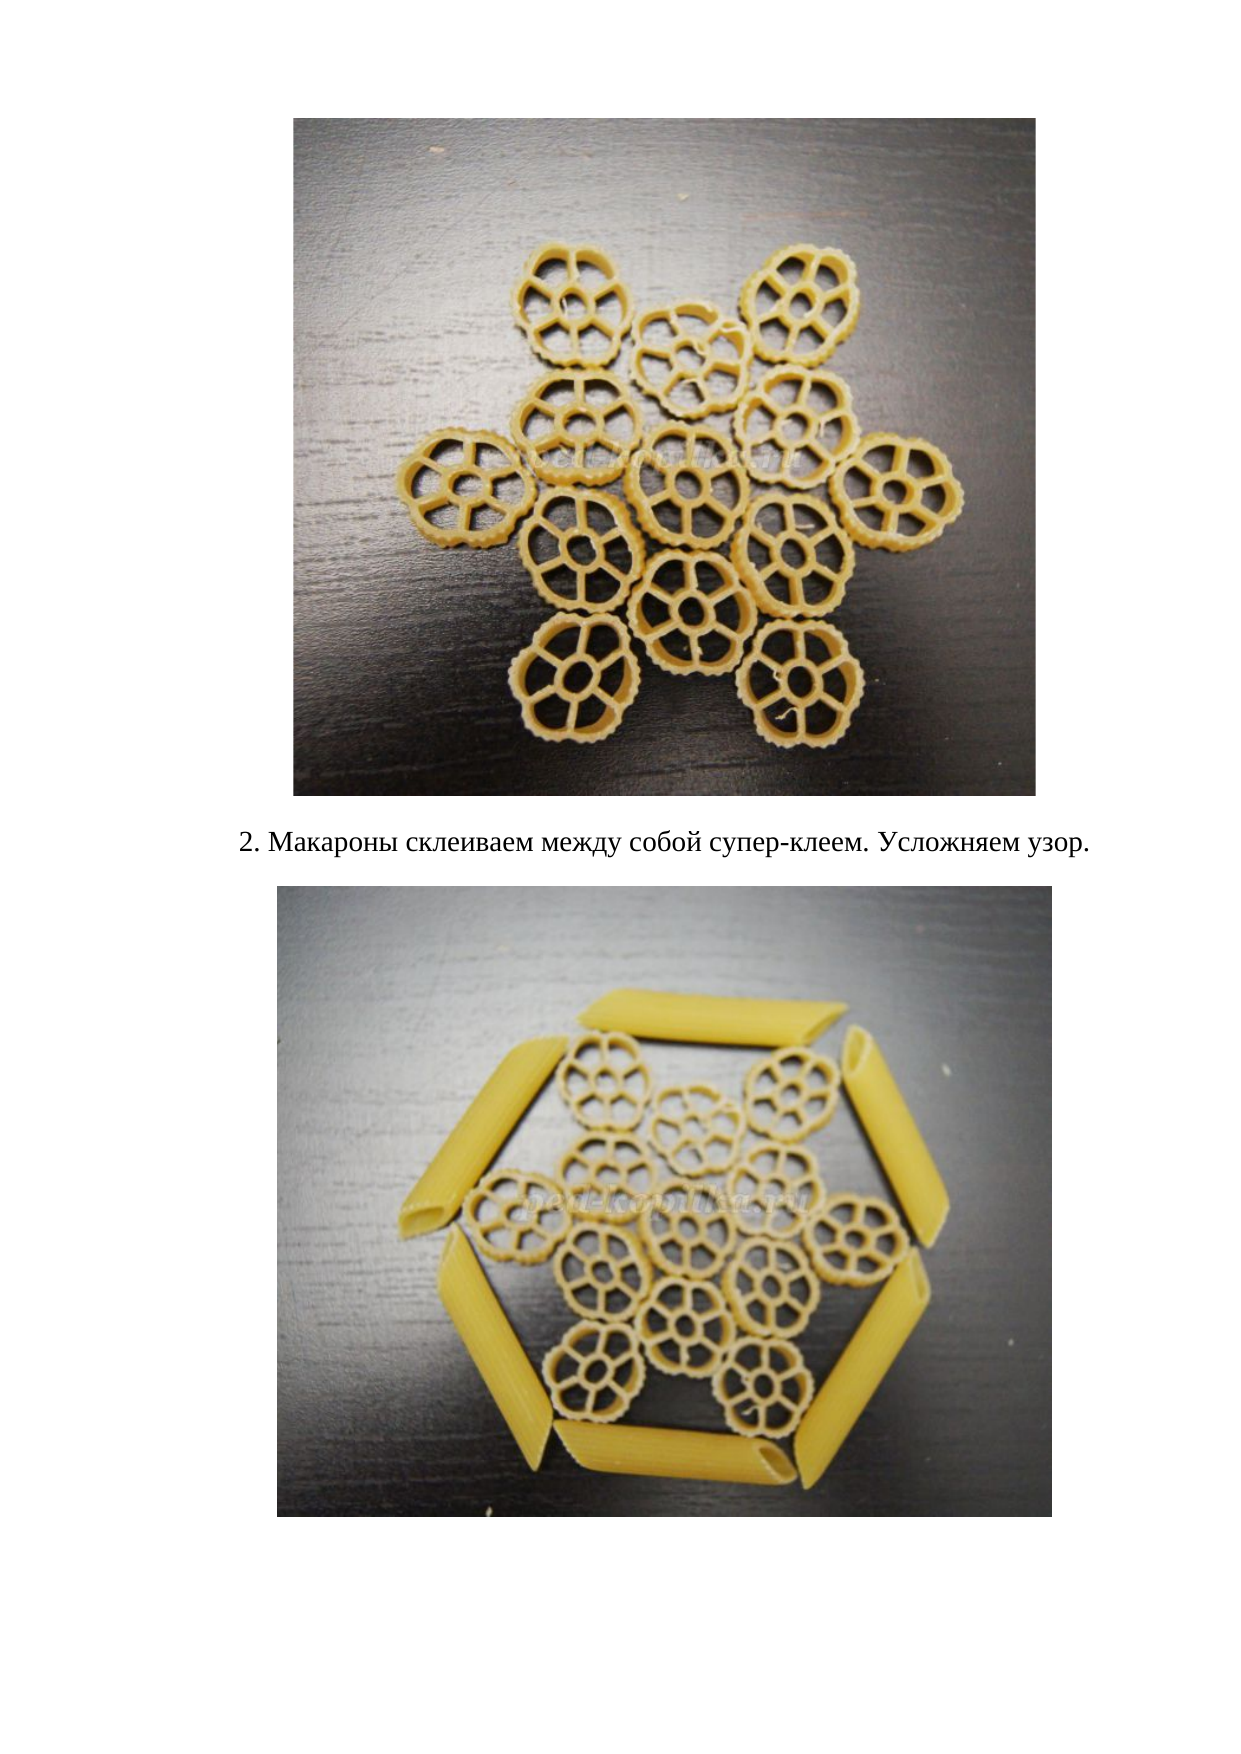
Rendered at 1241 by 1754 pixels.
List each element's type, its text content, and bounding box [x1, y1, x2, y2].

picture [277, 886, 1052, 1517]
text 2. Макароны склеиваем между собой супер-клеем. Усложняем узор. [177, 796, 1152, 858]
picture [293, 118, 1036, 796]
